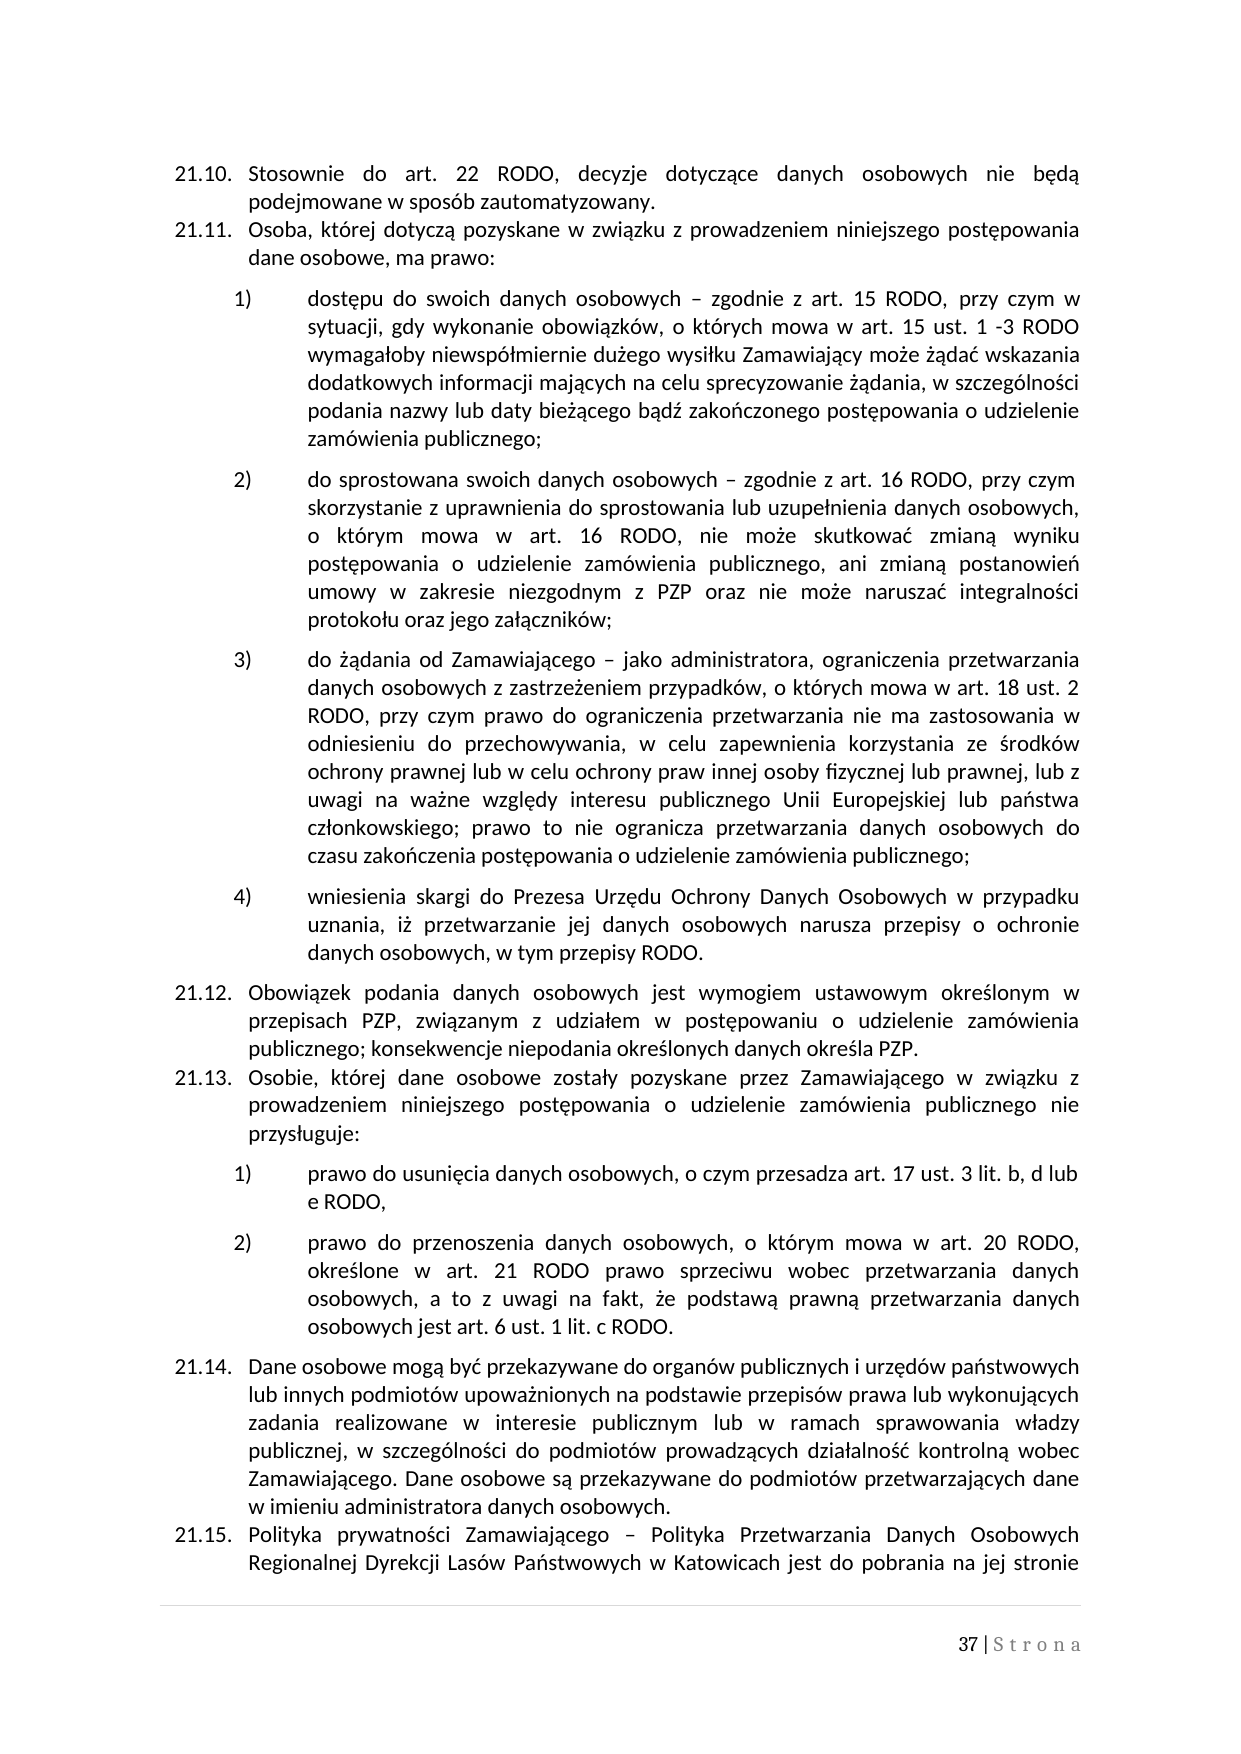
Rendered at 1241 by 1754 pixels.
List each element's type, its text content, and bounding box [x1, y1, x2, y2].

list Osoba, której dotyczą pozyskane w związku z prowadzeniem niniejszego postępowania dane osobowe, ma prawo: [174, 216, 1081, 272]
list do żądania od Zamawiającego – jako administratora, ograniczenia przetwarzania danych osobowych z zastrzeżeniem przypadków, o których mowa w art. 18 ust. 2 RODO, przy czym prawo do ograniczenia przetwarzania nie ma zastosowania w odniesieniu do przechowywania, w celu zapewnienia korzystania ze środków ochrony prawnej lub w celu ochrony praw innej osoby fizycznej lub prawnej, lub z uwagi na ważne względy interesu publicznego Unii Europejskiej lub państwa członkowskiego; prawo to nie ogranicza przetwarzania danych osobowych do czasu zakończenia postępowania o udzielenie zamówienia publicznego; [233, 645, 1081, 869]
list Stosownie do art. 22 RODO, decyzje dotyczące danych osobowych nie będą podejmowane w sposób zautomatyzowany. [174, 159, 1081, 216]
list Dane osobowe mogą być przekazywane do organów publicznych i urzędów państwowych lub innych podmiotów upoważnionych na podstawie przepisów prawa lub wykonujących zadania realizowane w interesie publicznym lub w ramach sprawowania władzy publicznej, w szczególności do podmiotów prowadzących działalność kontrolną wobec Zamawiającego. Dane osobowe są przekazywane do podmiotów przetwarzających dane w imieniu administratora danych osobowych. [174, 1352, 1081, 1520]
list Osobie, której dane osobowe zostały pozyskane przez Zamawiającego w związku z prowadzeniem niniejszego postępowania o udzielenie zamówienia publicznego nie przysługuje: [174, 1063, 1081, 1147]
list Obowiązek podania danych osobowych jest wymogiem ustawowym określonym w przepisach PZP, związanym z udziałem w postępowaniu o udzielenie zamówienia publicznego; konsekwencje niepodania określonych danych określa PZP. [174, 978, 1081, 1063]
list prawo do usunięcia danych osobowych, o czym przesadza art. 17 ust. 3 lit. b, d lub e RODO, [233, 1159, 1081, 1215]
text 2) prawo do przenoszenia danych osobowych, o którym mowa w art. 20 RODO, określone w art. 21 RODO prawo sprzeciwu wobec przetwarzania danych osobowych, a to z uwagi na fakt, że podstawą prawną przetwarzania danych osobowych jest art. 6 ust. 1 lit. c RODO. [233, 1228, 1081, 1340]
list do sprostowana swoich danych osobowych – zgodnie z art. 16 RODO, przy czym skorzystanie z uprawnienia do sprostowania lub uzupełnienia danych osobowych, o którym mowa w art. 16 RODO, nie może skutkować zmianą wyniku postępowania o udzielenie zamówienia publicznego, ani zmianą postanowień umowy w zakresie niezgodnym z PZP oraz nie może naruszać integralności protokołu oraz jego załączników; [233, 465, 1081, 633]
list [174, 1520, 1081, 1576]
list wniesienia skargi do Prezesa Urzędu Ochrony Danych Osobowych w przypadku uznania, iż przetwarzanie jej danych osobowych narusza przepisy o ochronie danych osobowych, w tym przepisy RODO. [233, 882, 1081, 966]
list dostępu do swoich danych osobowych – zgodnie z art. 15 RODO, przy czym w sytuacji, gdy wykonanie obowiązków, o których mowa w art. 15 ust. 1 -3 RODO wymagałoby niewspółmiernie dużego wysiłku Zamawiający może żądać wskazania dodatkowych informacji mających na celu sprecyzowanie żądania, w szczególności podania nazwy lub daty bieżącego bądź zakończonego postępowania o udzielenie zamówienia publicznego; [233, 284, 1081, 452]
